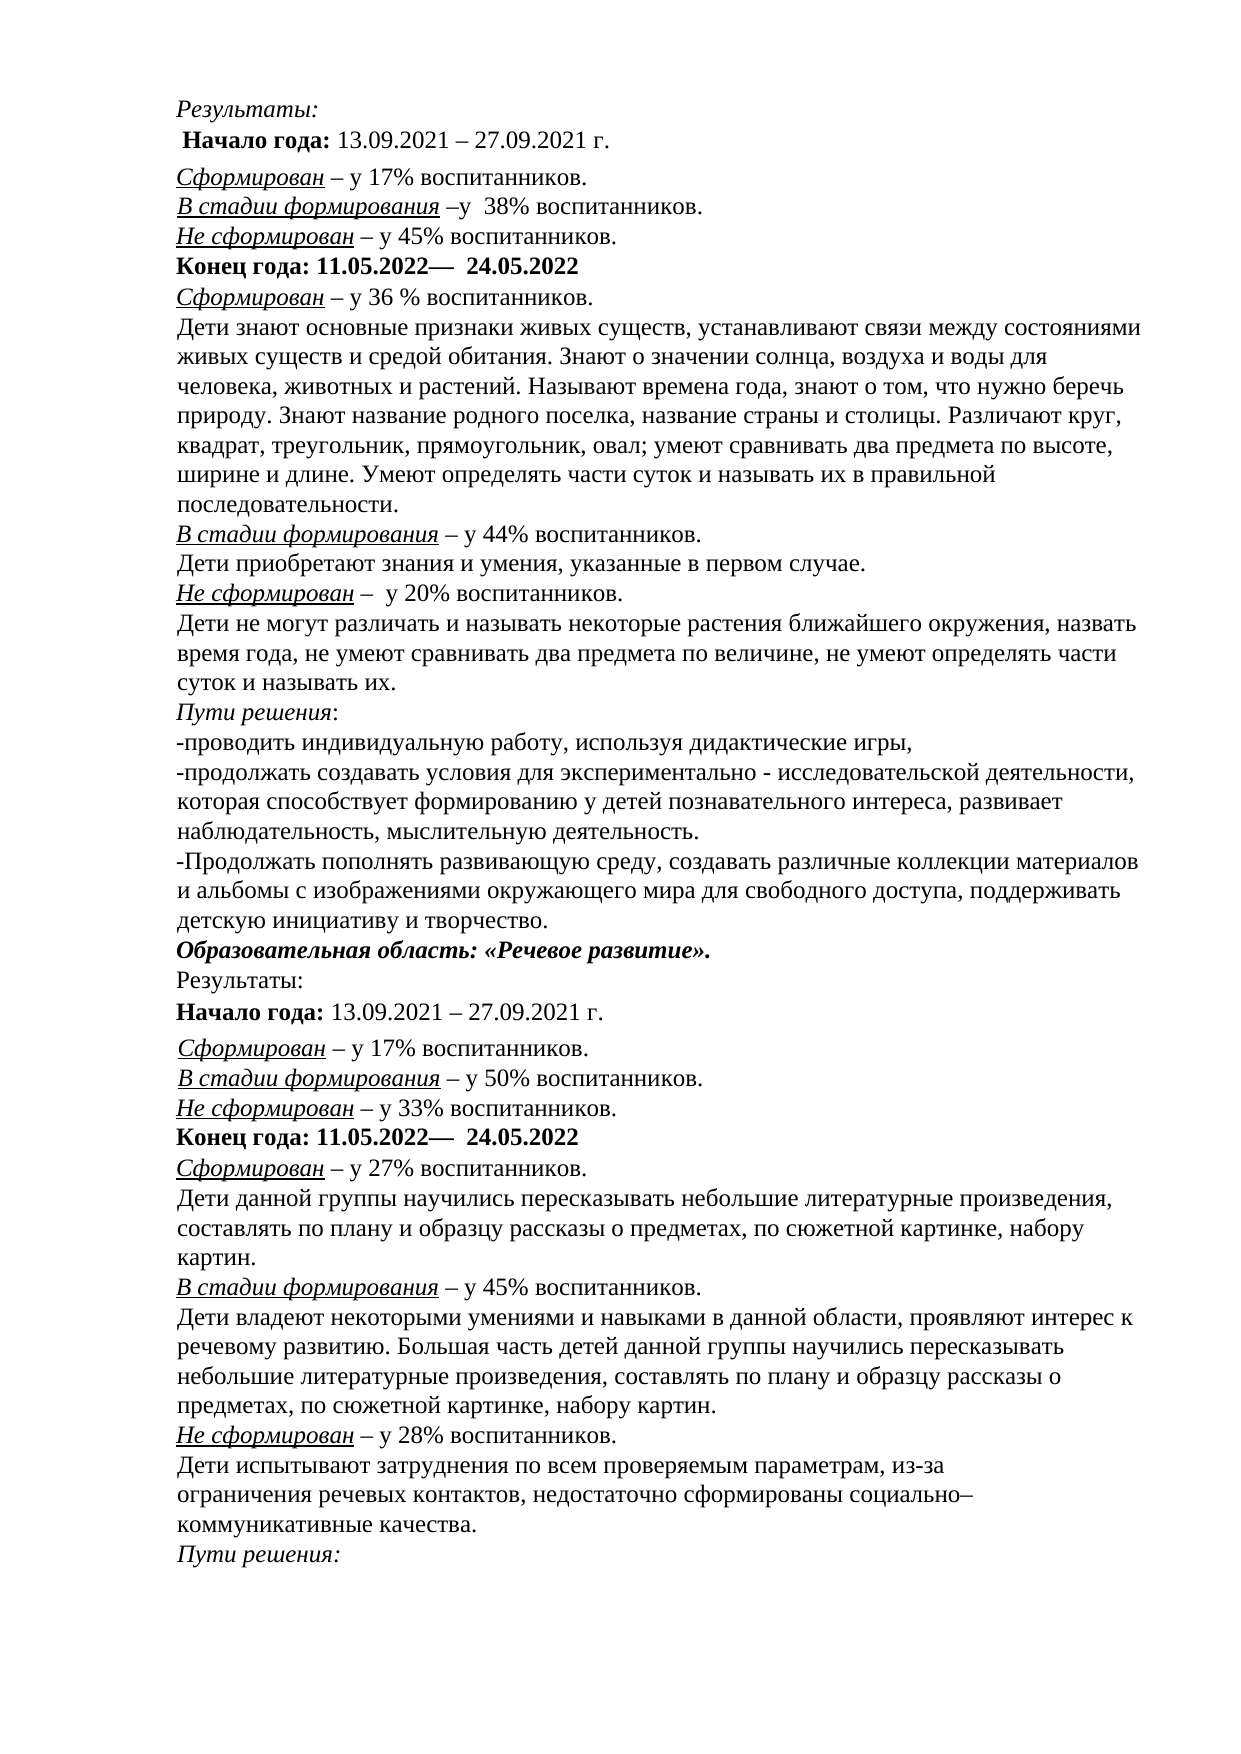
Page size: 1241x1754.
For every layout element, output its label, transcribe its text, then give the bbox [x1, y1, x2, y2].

text Сформирован – у 27% воспитанников. Дети данной группы научились пересказывать небольшие литературные произведения, составлять по плану и образцу рассказы о предметах, по сюжетной картинке, набору картин. [176, 1153, 1151, 1271]
text Не сформирован – у 20% воспитанников. Дети не могут различать и называть некоторые растения ближайшего окружения, назвать время года, не умеют сравнивать два предмета по величине, не умеют определять части суток и называть их. [176, 578, 1151, 696]
text Конец года: 11.05.2022— 24.05.2022 [176, 1122, 1152, 1151]
text -проводить индивидуальную работу, используя дидактические игры, [176, 727, 1151, 756]
text Сформирован – у 17% воспитанников. В стадии формирования – у 50% воспитанников. [177, 1033, 1151, 1091]
text В стадии формирования – у 45% воспитанников. Дети владеют некоторыми умениями и навыками в данной области, проявляют интерес к речевому развитию. Большая часть детей данной группы научились пересказывать небольшие литературные произведения, составлять по плану и образцу рассказы о предметах, по сюжетной картинке, набору картин. [176, 1272, 1151, 1419]
text В стадии формирования – у 44% воспитанников. Дети приобретают знания и умения, указанные в первом случае. [176, 519, 1151, 577]
text Сформирован – у 36 % воспитанников. Дети знают основные признаки живых существ, устанавливают связи между состояниями живых существ и средой обитания. Знают о значении солнца, воздуха и воды для человека, животных и растений. Называют времена года, знают о том, что нужно беречь природу. Знают название родного поселка, название страны и столицы. Различают круг, квадрат, треугольник, прямоугольник, овал; умеют сравнивать два предмета по высоте, ширине и длине. Умеют определять части суток и называть их в правильной последовательности. [176, 282, 1151, 518]
text Результаты: [176, 94, 1181, 123]
text -Продолжать пополнять развивающую среду, создавать различные коллекции материалов и альбомы с изображениями окружающего мира для свободного доступа, поддерживать детскую инициативу и творчество. [176, 846, 1151, 934]
text Начало года: 13.09.2021 – 27.09.2021 г. [176, 997, 1152, 1025]
text Не сформирован – у 28% воспитанников. Дети испытывают затруднения по всем проверяемым параметрам, из-за ограничения речевых контактов, недостаточно сформированы социально–коммуникативные качества. Пути решения: [176, 1420, 1049, 1567]
text Конец года: 11.05.2022— 24.05.2022 [176, 251, 1152, 280]
text -продолжать создавать условия для экспериментально - исследовательской деятельности, которая способствует формированию у детей познавательного интереса, развивает наблюдательность, мыслительную деятельность. [176, 757, 1151, 845]
text Начало года: 13.09.2021 – 27.09.2021 г. [176, 125, 1152, 154]
text Результаты: [176, 966, 945, 994]
text Не сформирован – у 33% воспитанников. [176, 1093, 1151, 1121]
text Образовательная область: «Речевое развитие». [176, 935, 1046, 964]
text Не сформирован – у 45% воспитанников. [176, 221, 1151, 250]
text Пути решения: [176, 697, 1151, 726]
text Сформирован – у 17% воспитанников. В стадии формирования –у 38% воспитанников. [176, 162, 1151, 220]
